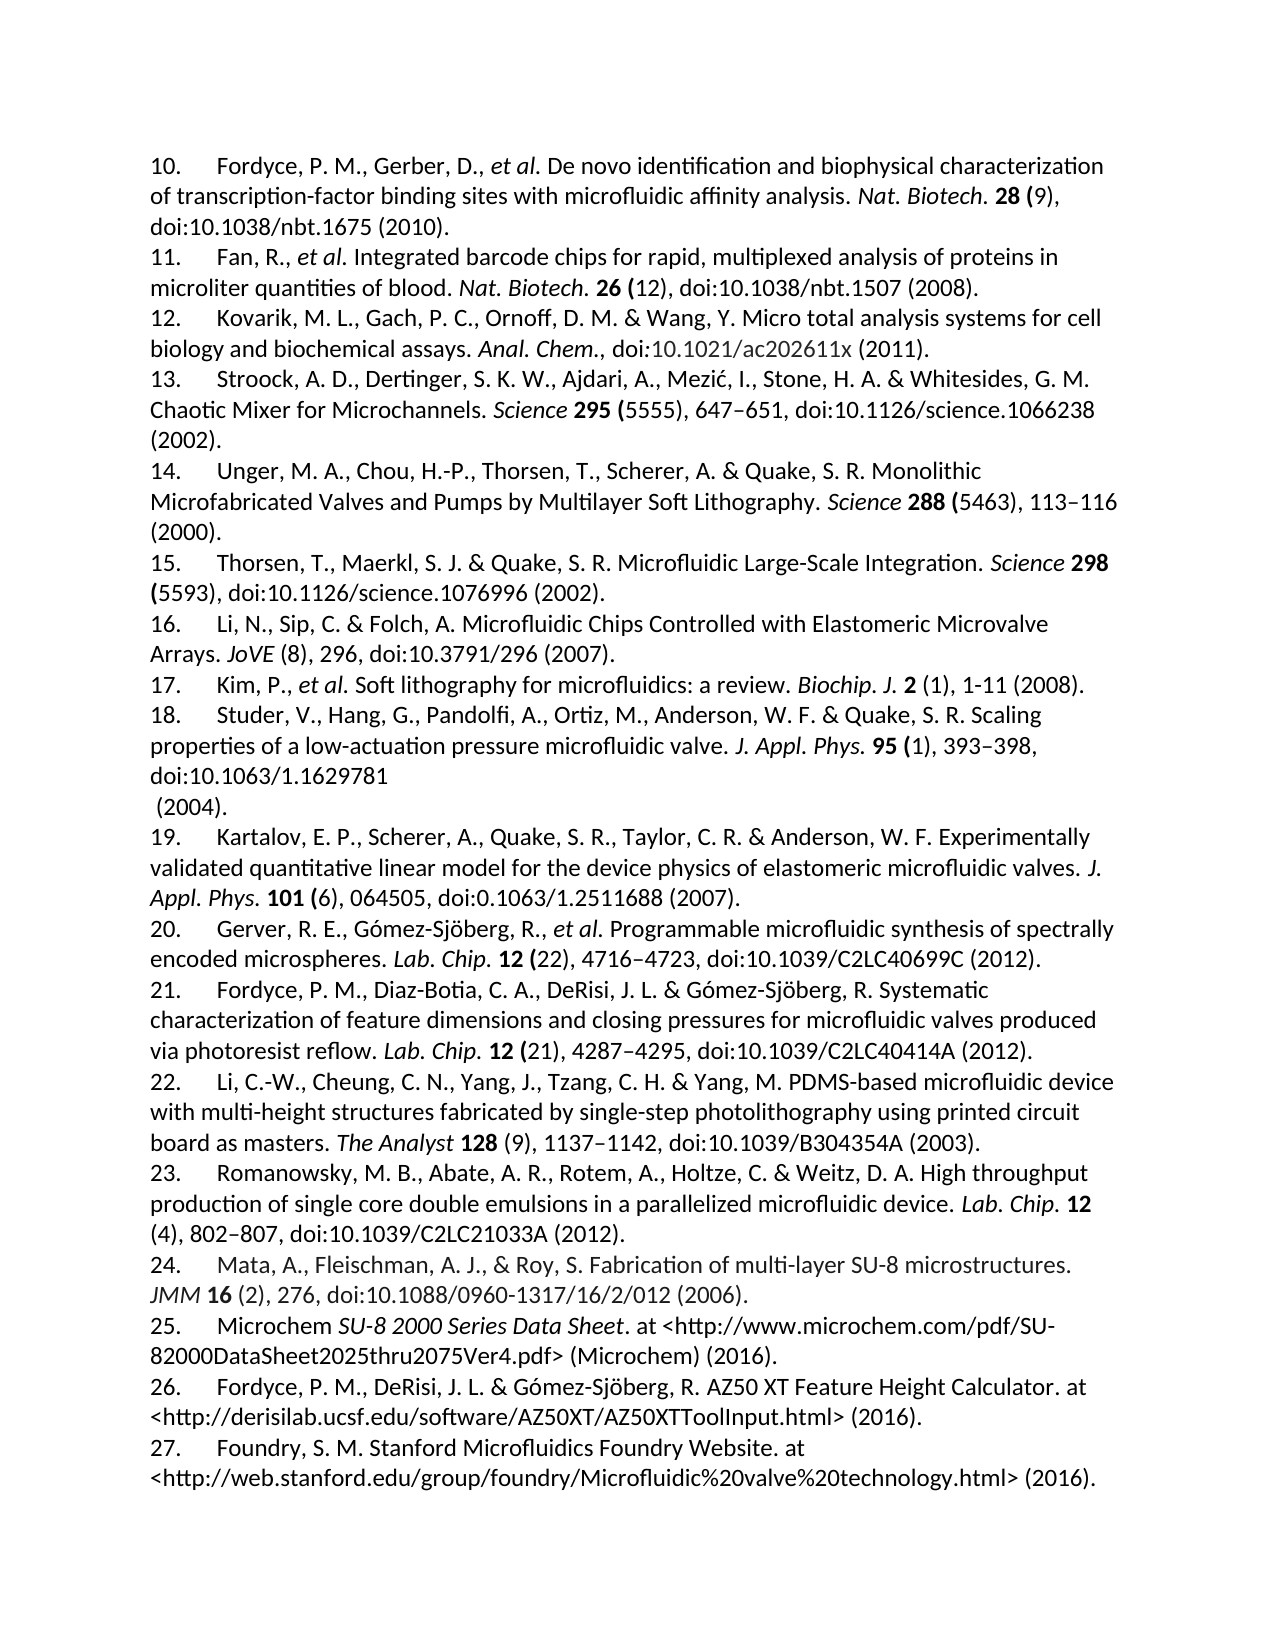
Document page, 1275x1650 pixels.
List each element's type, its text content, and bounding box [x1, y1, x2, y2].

text (2004). [150, 791, 1125, 821]
text 18. Studer, V., Hang, G., Pandolfi, A., Ortiz, M., Anderson, W. F. & Quake, S. R. Scaling properties of a low-actuation pressure microfluidic valve. J. Appl. Phys. 95 (1), 393–398, doi:10.1063/1.1629781 [150, 699, 1125, 791]
text 12. Kovarik, M. L., Gach, P. C., Ornoff, D. M. & Wang, Y. Micro total analysis systems for cell biology and biochemical assays. Anal. Chem., doi:10.1021/ac202611x (2011). [150, 303, 1125, 364]
text 21. Fordyce, P. M., Diaz-Botia, C. A., DeRisi, J. L. & Gómez-Sjöberg, R. Systematic characterization of feature dimensions and closing pressures for microfluidic valves produced via photoresist reflow. Lab. Chip. 12 (21), 4287–4295, doi:10.1039/C2LC40414A (2012). [150, 974, 1125, 1066]
text 10. Fordyce, P. M., Gerber, D., et al. De novo identification and biophysical characterization of transcription-factor binding sites with microfluidic affinity analysis. Nat. Biotech. 28 (9), doi:10.1038/nbt.1675 (2010). [150, 150, 1125, 242]
text 27. Foundry, S. M. Stanford Microfluidics Foundry Website. at <http://web.stanford.edu/group/foundry/Microfluidic%20valve%20technology.html> (2016). [150, 1432, 1125, 1493]
text 16. Li, N., Sip, C. & Folch, A. Microfluidic Chips Controlled with Elastomeric Microvalve Arrays. JoVE (8), 296, doi:10.3791/296 (2007). [150, 608, 1125, 669]
text 23. Romanowsky, M. B., Abate, A. R., Rotem, A., Holtze, C. & Weitz, D. A. High throughput production of single core double emulsions in a parallelized microfluidic device. Lab. Chip. 12 (4), 802–807, doi:10.1039/C2LC21033A (2012). [150, 1157, 1125, 1249]
text 15. Thorsen, T., Maerkl, S. J. & Quake, S. R. Microfluidic Large-Scale Integration. Science 298 (5593), doi:10.1126/science.1076996 (2002). [150, 547, 1125, 608]
text 19. Kartalov, E. P., Scherer, A., Quake, S. R., Taylor, C. R. & Anderson, W. F. Experimentally validated quantitative linear model for the device physics of elastomeric microfluidic valves. J. Appl. Phys. 101 (6), 064505, doi:0.1063/1.2511688 (2007). [150, 821, 1125, 913]
text 14. Unger, M. A., Chou, H.-P., Thorsen, T., Scherer, A. & Quake, S. R. Monolithic Microfabricated Valves and Pumps by Multilayer Soft Lithography. Science 288 (5463), 113–116 (2000). [150, 455, 1125, 547]
text 17. Kim, P., et al. Soft lithography for microfluidics: a review. Biochip. J. 2 (1), 1-11 (2008). [150, 669, 1125, 699]
text 20. Gerver, R. E., Gómez-Sjöberg, R., et al. Programmable microfluidic synthesis of spectrally encoded microspheres. Lab. Chip. 12 (22), 4716–4723, doi:10.1039/C2LC40699C (2012). [150, 913, 1125, 974]
text 22. Li, C.-W., Cheung, C. N., Yang, J., Tzang, C. H. & Yang, M. PDMS-based microfluidic device with multi-height structures fabricated by single-step photolithography using printed circuit board as masters. The Analyst 128 (9), 1137–1142, doi:10.1039/B304354A (2003). [150, 1066, 1125, 1157]
text 26. Fordyce, P. M., DeRisi, J. L. & Gómez-Sjöberg, R. AZ50 XT Feature Height Calculator. at <http://derisilab.ucsf.edu/software/AZ50XT/AZ50XTToolInput.html> (2016). [150, 1371, 1125, 1432]
text 11. Fan, R., et al. Integrated barcode chips for rapid, multiplexed analysis of proteins in microliter quantities of blood. Nat. Biotech. 26 (12), doi:10.1038/nbt.1507 (2008). [150, 242, 1125, 303]
text 25. Microchem SU-8 2000 Series Data Sheet. at <http://www.microchem.com/pdf/SU-82000DataSheet2025thru2075Ver4.pdf> (Microchem) (2016). [150, 1310, 1125, 1371]
text 24. Mata, A., Fleischman, A. J., & Roy, S. Fabrication of multi-layer SU-8 microstructures. JMM 16 (2), 276, doi:10.1088/0960-1317/16/2/012 (2006). [150, 1249, 1125, 1310]
text 13. Stroock, A. D., Dertinger, S. K. W., Ajdari, A., Mezić, I., Stone, H. A. & Whitesides, G. M. Chaotic Mixer for Microchannels. Science 295 (5555), 647–651, doi:10.1126/science.1066238 (2002). [150, 364, 1125, 455]
